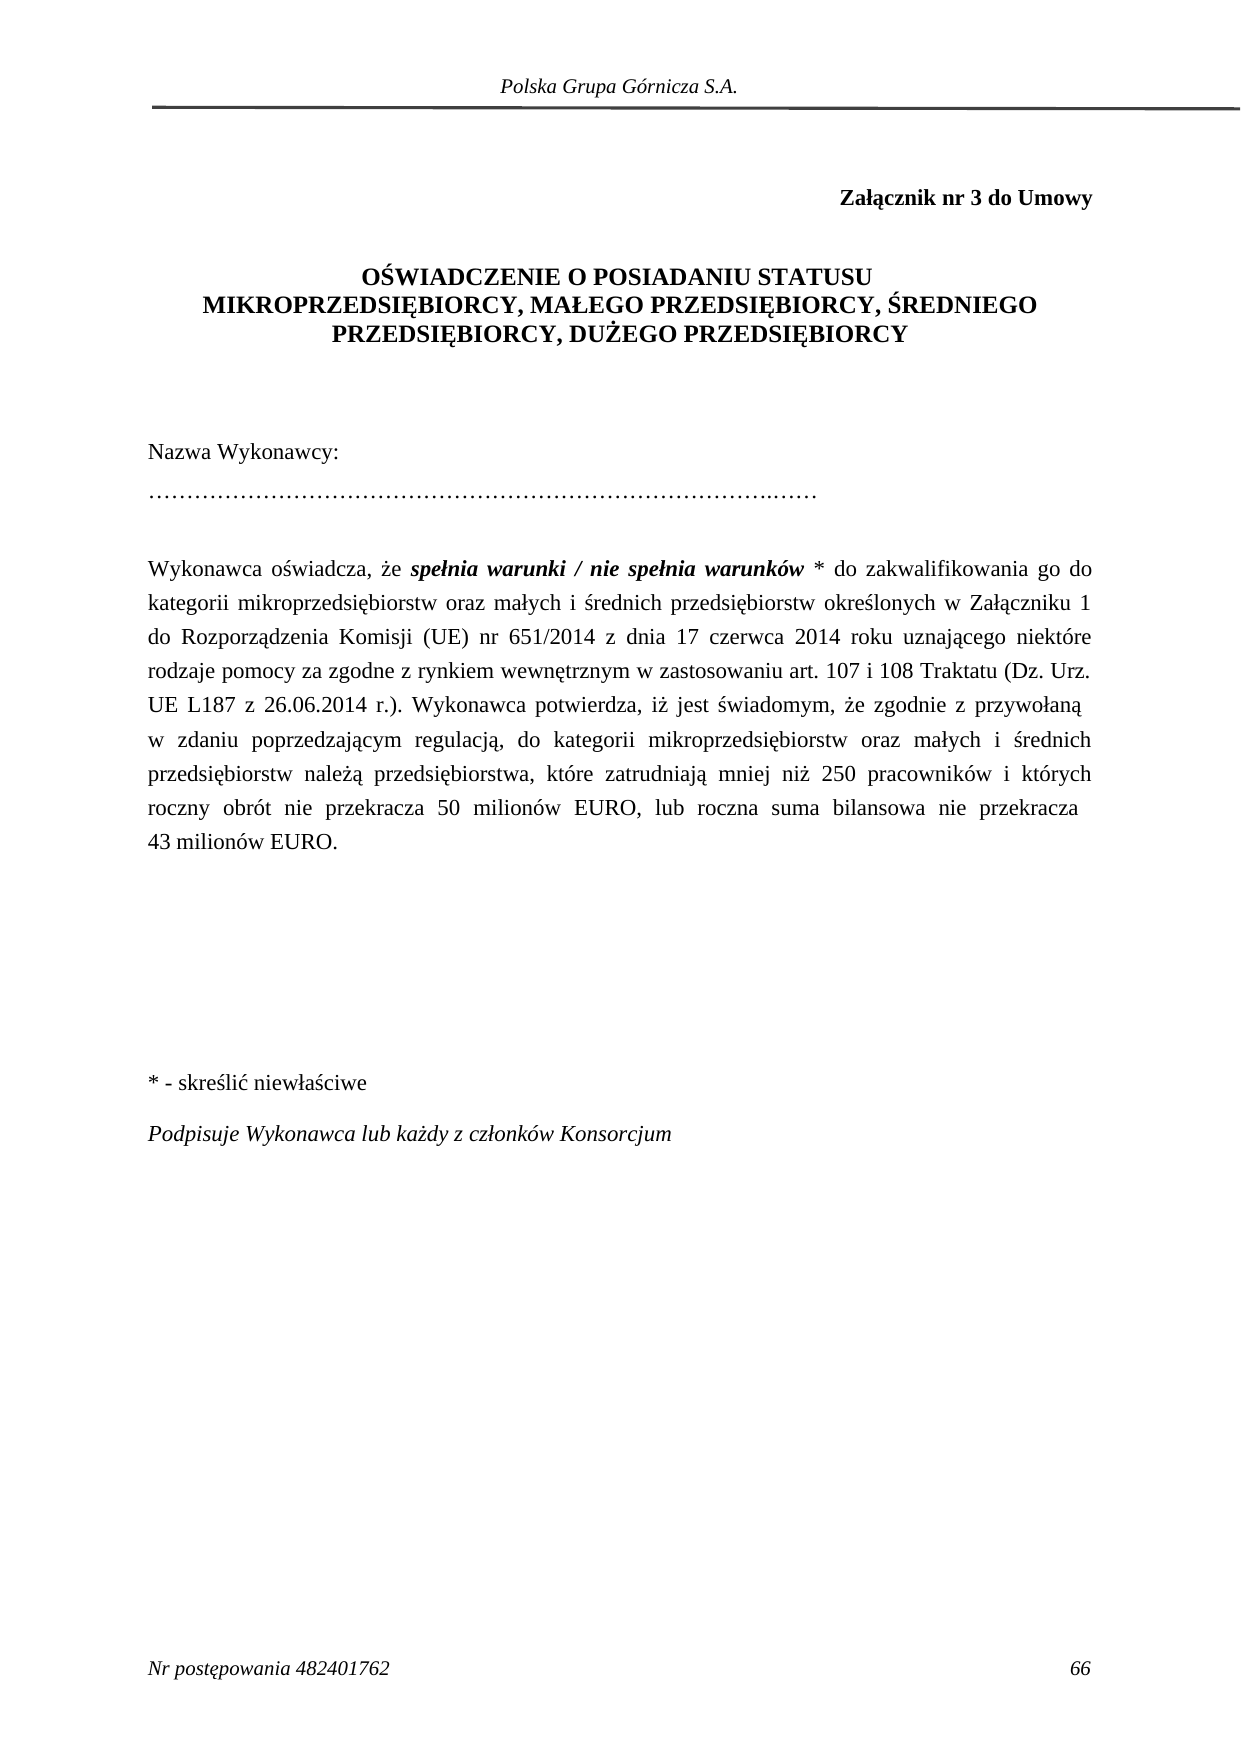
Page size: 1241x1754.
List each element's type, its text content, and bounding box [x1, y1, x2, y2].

text Podpisuje Wykonawca lub każdy z członków Konsorcjum [148, 1119, 1093, 1146]
text * - skreślić niewłaściwe [148, 1069, 1093, 1096]
text ……………………………………………………………………….…… [148, 477, 1093, 503]
text Nazwa Wykonawcy: [148, 438, 1093, 465]
text Wykonawca oświadcza, że spełnia warunki / nie spełnia warunków * do zakwalifikowania go do kategorii mikroprzedsiębiorstw oraz małych i średnich przedsiębiorstw określonych w Załączniku 1 do Rozporządzenia Komisji (UE) nr 651/2014 z dnia 17 czerwca 2014 roku uznającego niektóre rodzaje pomocy za zgodne z rynkiem wewnętrznym w zastosowaniu art. 107 i 108 Traktatu (Dz. Urz. UE L187 z 26.06.2014 r.). Wykonawca potwierdza, iż jest świadomym, że zgodnie z przywołaną w zdaniu poprzedzającym regulacją, do kategorii mikroprzedsiębiorstw oraz małych i średnich przedsiębiorstw należą przedsiębiorstwa, które zatrudniają mniej niż 250 pracowników i których roczny obrót nie przekracza 50 milionów EURO, lub roczna suma bilansowa nie przekracza 43 milionów EURO. [148, 555, 1093, 854]
text Załącznik nr 3 do Umowy [148, 184, 1093, 211]
text OŚWIADCZENIE O POSIADANIU STATUSU MIKROPRZEDSIĘBIORCY, MAŁEGO PRZEDSIĘBIORCY, ŚREDNIEGO PRZEDSIĘBIORCY, DUŻEGO PRZEDSIĘBIORCY [148, 262, 1093, 348]
